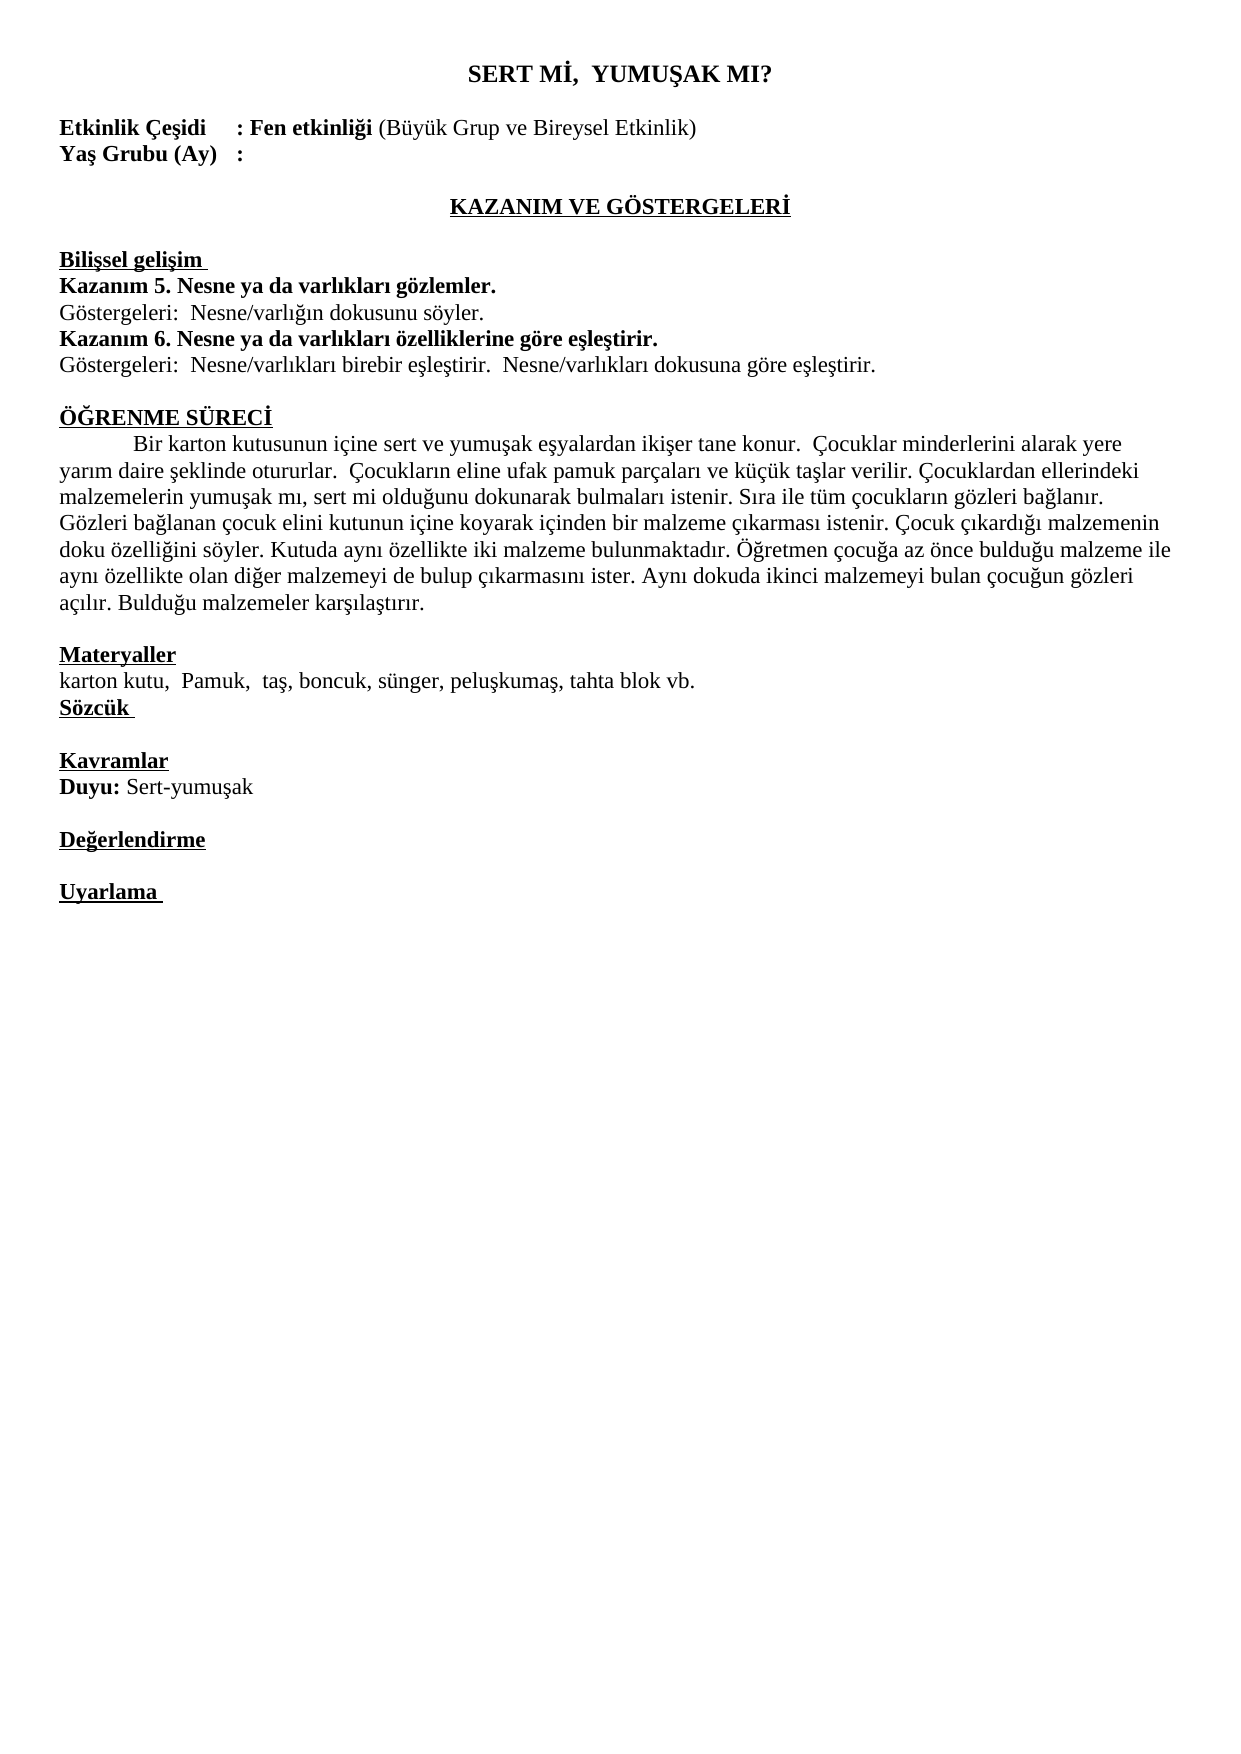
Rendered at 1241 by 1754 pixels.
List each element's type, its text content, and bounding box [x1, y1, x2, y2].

text Uyarlama [59, 878, 1181, 905]
text SERT Mİ, YUMUŞAK MI? [59, 59, 1181, 88]
text Göstergeleri: Nesne/varlıkları birebir eşleştirir. Nesne/varlıkları dokusuna göre eşleştirir. [59, 351, 1181, 378]
text ÖĞRENME SÜRECİ [59, 404, 1181, 430]
text Bir karton kutusunun içine sert ve yumuşak eşyalardan ikişer tane konur. Çocuklar minderlerini alarak yere yarım daire şeklinde otururlar. Çocukların eline ufak pamuk parçaları ve küçük taşlar verilir. Çocuklardan ellerindeki malzemelerin yumuşak mı, sert mi olduğunu dokunarak bulmaları istenir. Sıra ile tüm çocukların gözleri bağlanır. Gözleri bağlanan çocuk elini kutunun içine koyarak içinden bir malzeme çıkarması istenir. Çocuk çıkardığı malzemenin doku özelliğini söyler. Kutuda aynı özellikte iki malzeme bulunmaktadır. Öğretmen çocuğa az önce bulduğu malzeme ile aynı özellikte olan diğer malzemeyi de bulup çıkarmasını ister. Aynı dokuda ikinci malzemeyi bulan çocuğun gözleri açılır. Bulduğu malzemeler karşılaştırır. [59, 430, 1181, 615]
text karton kutu, Pamuk, taş, boncuk, sünger, peluşkumaş, tahta blok vb. [59, 668, 1181, 694]
text Değerlendirme [59, 826, 1181, 852]
text Kazanım 6. Nesne ya da varlıkları özelliklerine göre eşleştirir. [59, 325, 1181, 351]
text Etkinlik Çeşidi : Fen etkinliği (Büyük Grup ve Bireysel Etkinlik) [59, 114, 1181, 141]
text KAZANIM VE GÖSTERGELERİ [59, 193, 1181, 219]
text Kazanım 5. Nesne ya da varlıkları gözlemler. [59, 272, 1181, 299]
text Materyaller [59, 641, 1181, 668]
text Sözcük Kavramlar [59, 694, 1181, 773]
text Yaş Grubu (Ay) : [59, 141, 1181, 167]
text Duyu: Sert-yumuşak [59, 773, 1181, 799]
text Göstergeleri: Nesne/varlığın dokusunu söyler. [59, 299, 1181, 325]
text Bilişsel gelişim [59, 246, 1181, 272]
